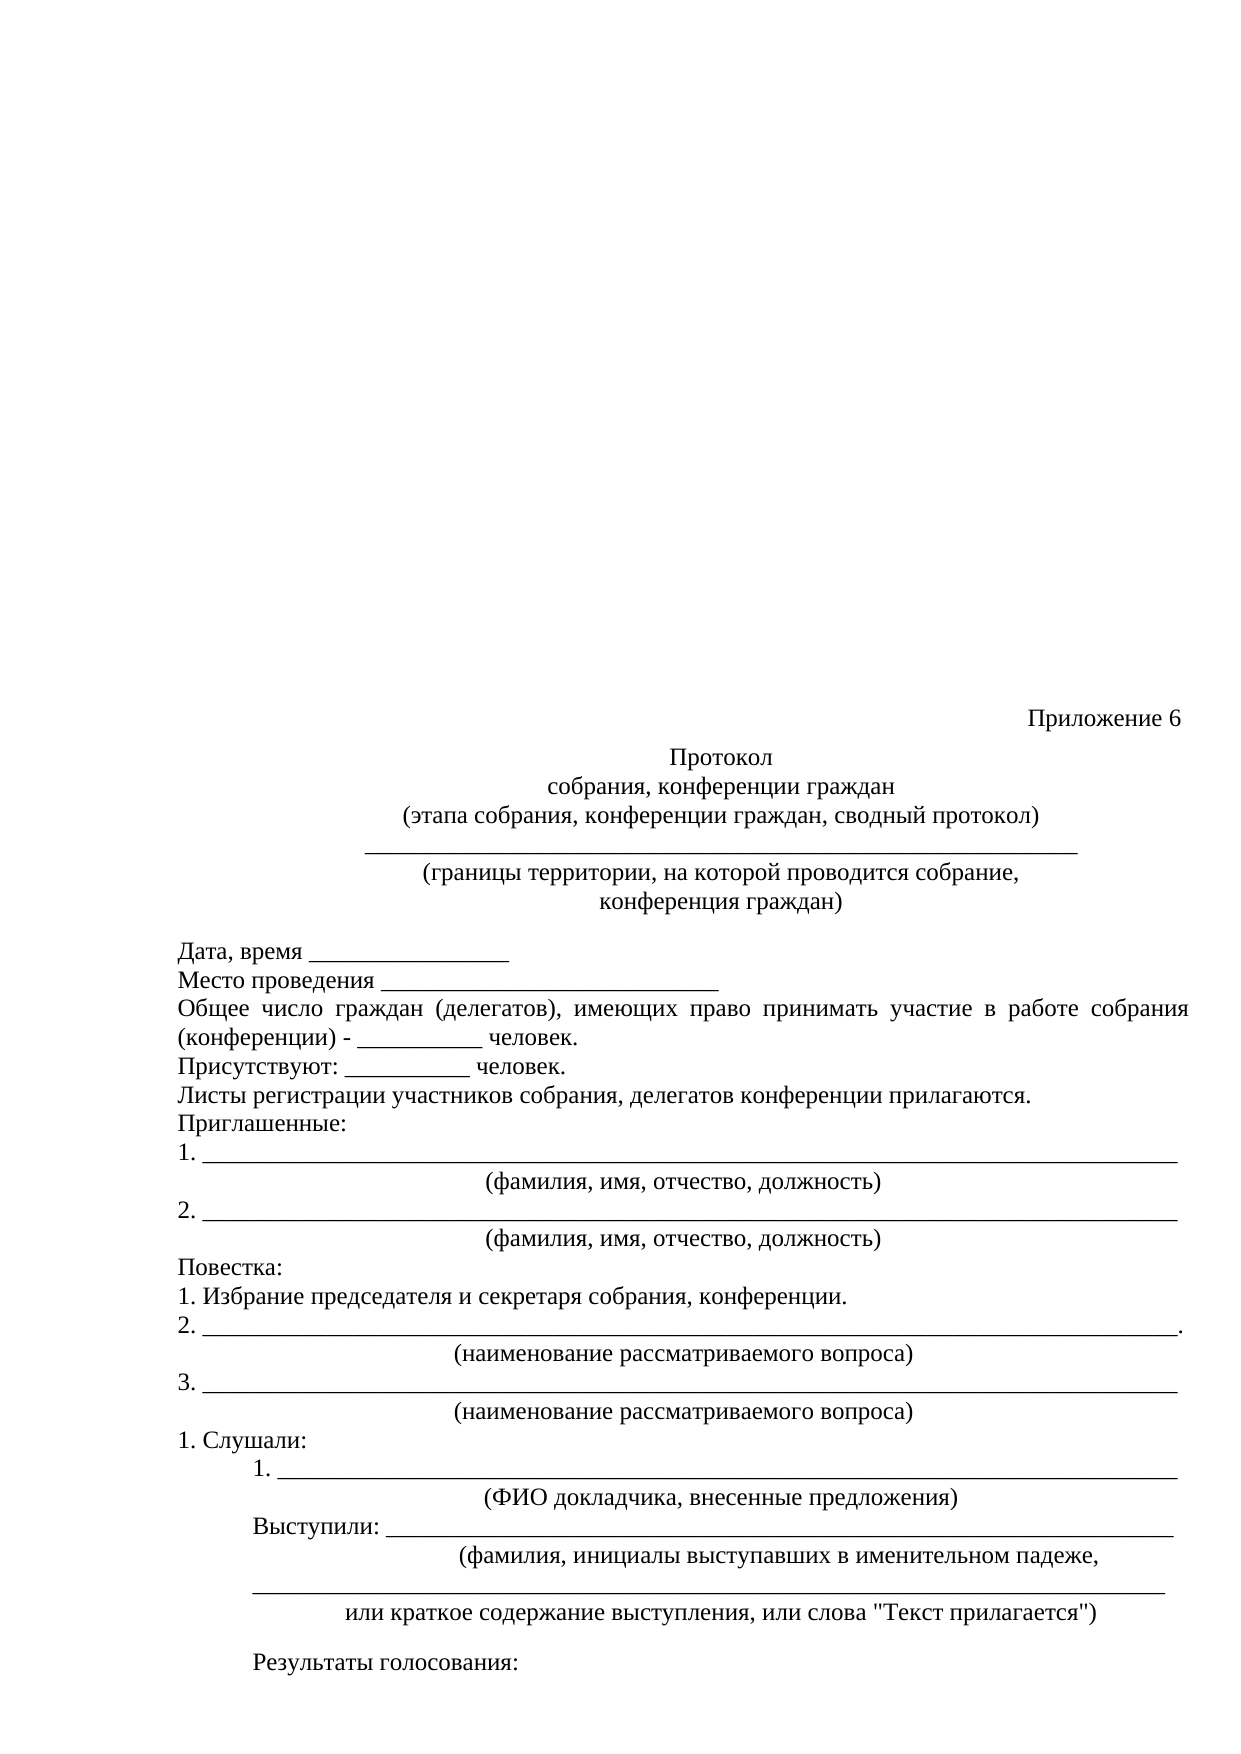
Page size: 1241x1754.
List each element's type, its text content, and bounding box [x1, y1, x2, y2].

table_header Протокол собрания, конференции граждан (этапа собрания, конференции граждан, сводный протокол) _________________________________________________________ (границы территории, на которой проводится собрание, конференция граждан) [171, 732, 1196, 925]
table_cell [171, 1637, 1196, 1687]
table_cell Дата, время ________________ Место проведения ___________________________ Общее число граждан (делегатов), имеющих право принимать участие в работе собрания (конференции) - __________ человек. Присутствуют: __________ человек. Листы регистрации участников собрания, делегатов конференции прилагаются. Приглашенные: 1. ______________________________________________________________________________ (фамилия, имя, отчество, должность) 2. ______________________________________________________________________________ (фамилия, имя, отчество, должность) Повестка: 1. Избрание председателя и секретаря собрания, конференции. 2. ______________________________________________________________________________. (наименование рассматриваемого вопроса) 3. ______________________________________________________________________________ (наименование рассматриваемого вопроса) 1. Слушали: 1. ________________________________________________________________________ (ФИО докладчика, внесенные предложения) Выступили: _______________________________________________________________ (фамилия, инициалы выступавших в именительном падеже, _________________________________________________________________________ или краткое содержание выступления, или слова "Текст прилагается") [171, 925, 1196, 1637]
text Приложение 6 [709, 703, 1181, 732]
